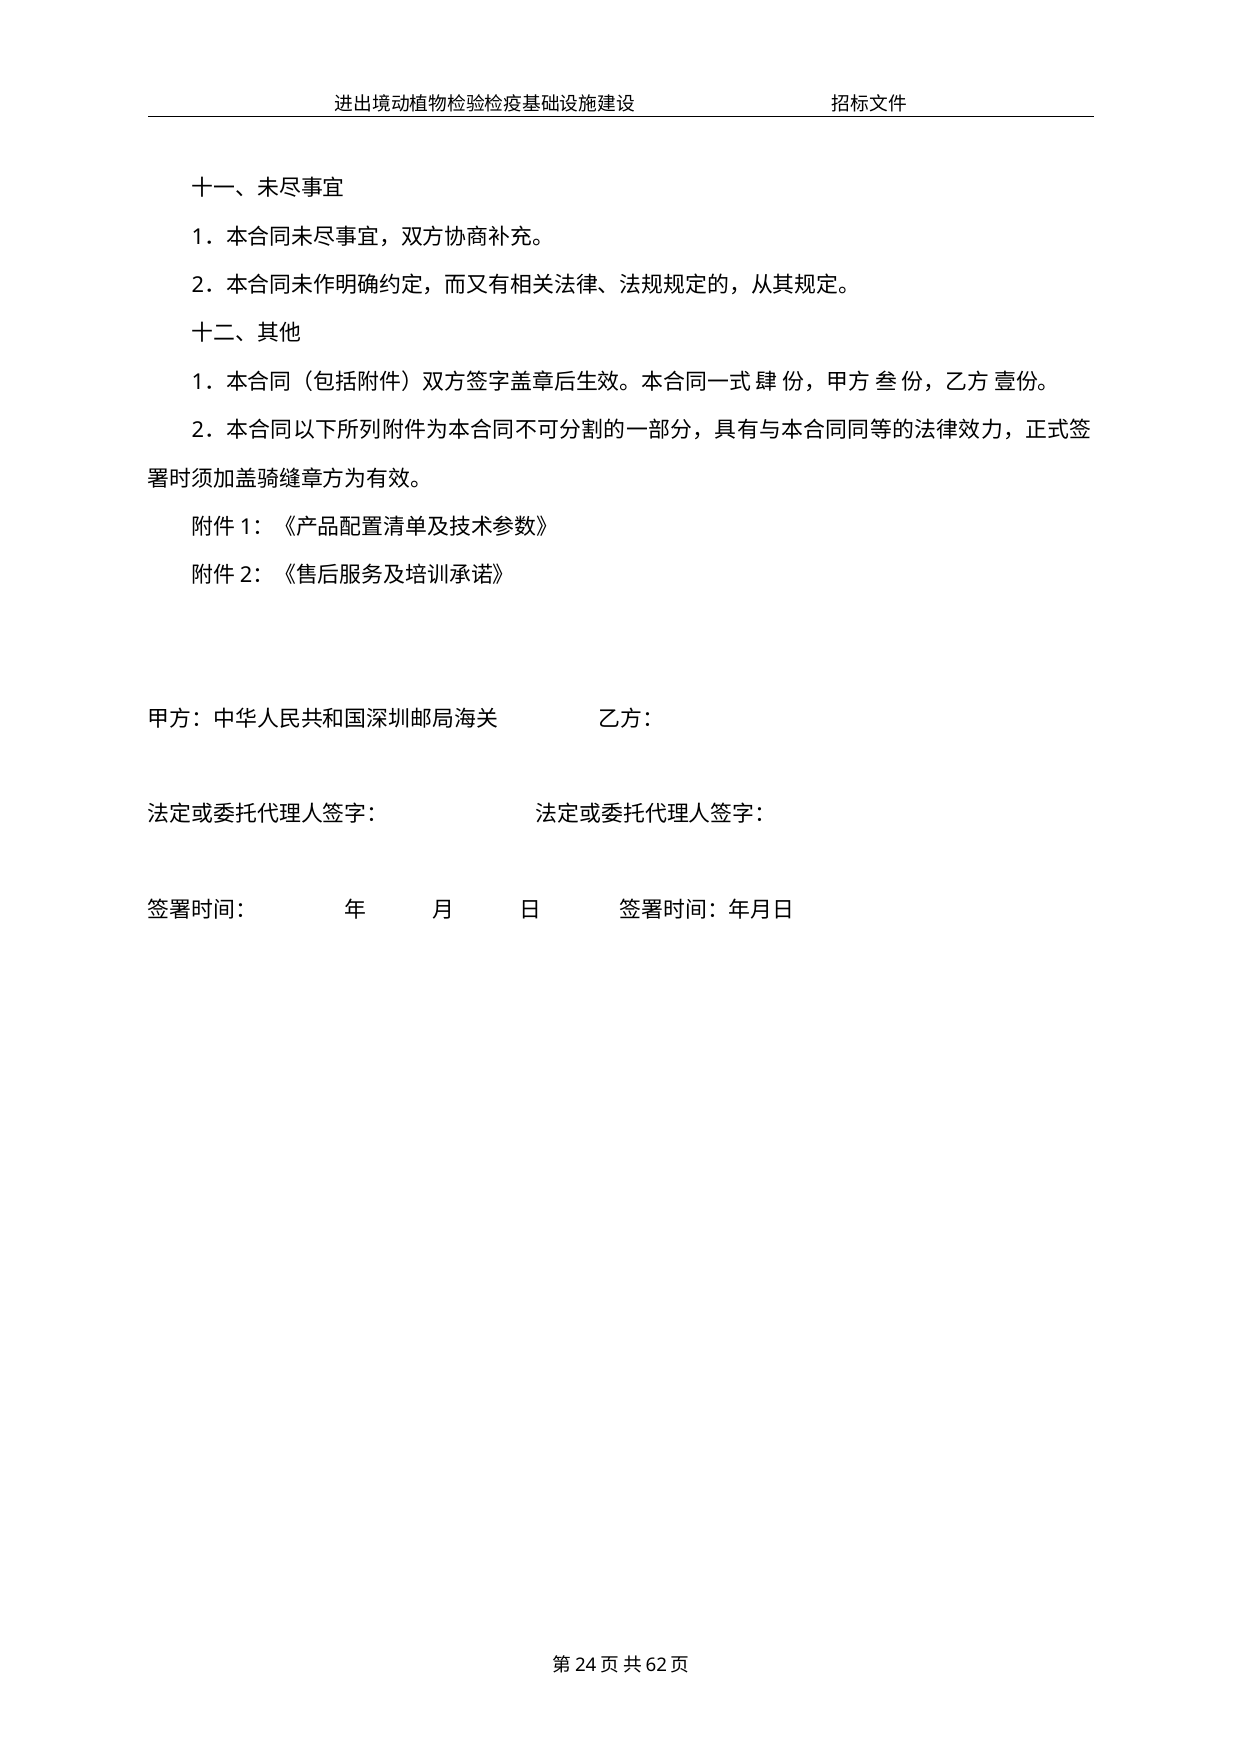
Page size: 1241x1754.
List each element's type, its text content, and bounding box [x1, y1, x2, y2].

text 2．本合同未作明确约定，而又有相关法律、法规规定的，从其规定。 [148, 267, 1094, 299]
text 甲方：中华人民共和国深圳邮局海关 乙方： [148, 700, 1094, 733]
text 签署时间： 年 月 日 签署时间：年月日 [148, 892, 1094, 924]
text 1．本合同未尽事宜，双方协商补充。 [148, 218, 1094, 251]
text 法定或委托代理人签字： 法定或委托代理人签字： [148, 796, 1094, 828]
text 1．本合同（包括附件）双方签字盖章后生效。本合同一式 肆 份，甲方 叁 份，乙方 壹份。 [148, 363, 1094, 396]
text 附件1：《产品配置清单及技术参数》 [148, 509, 1094, 541]
text 十一、未尽事宜 [148, 170, 1094, 202]
text 附件2：《售后服务及培训承诺》 [148, 557, 1094, 589]
text 十二、其他 [148, 315, 1094, 347]
text 2．本合同以下所列附件为本合同不可分割的一部分，具有与本合同同等的法律效力，正式签署时须加盖骑缝章方为有效。 [148, 412, 1094, 493]
